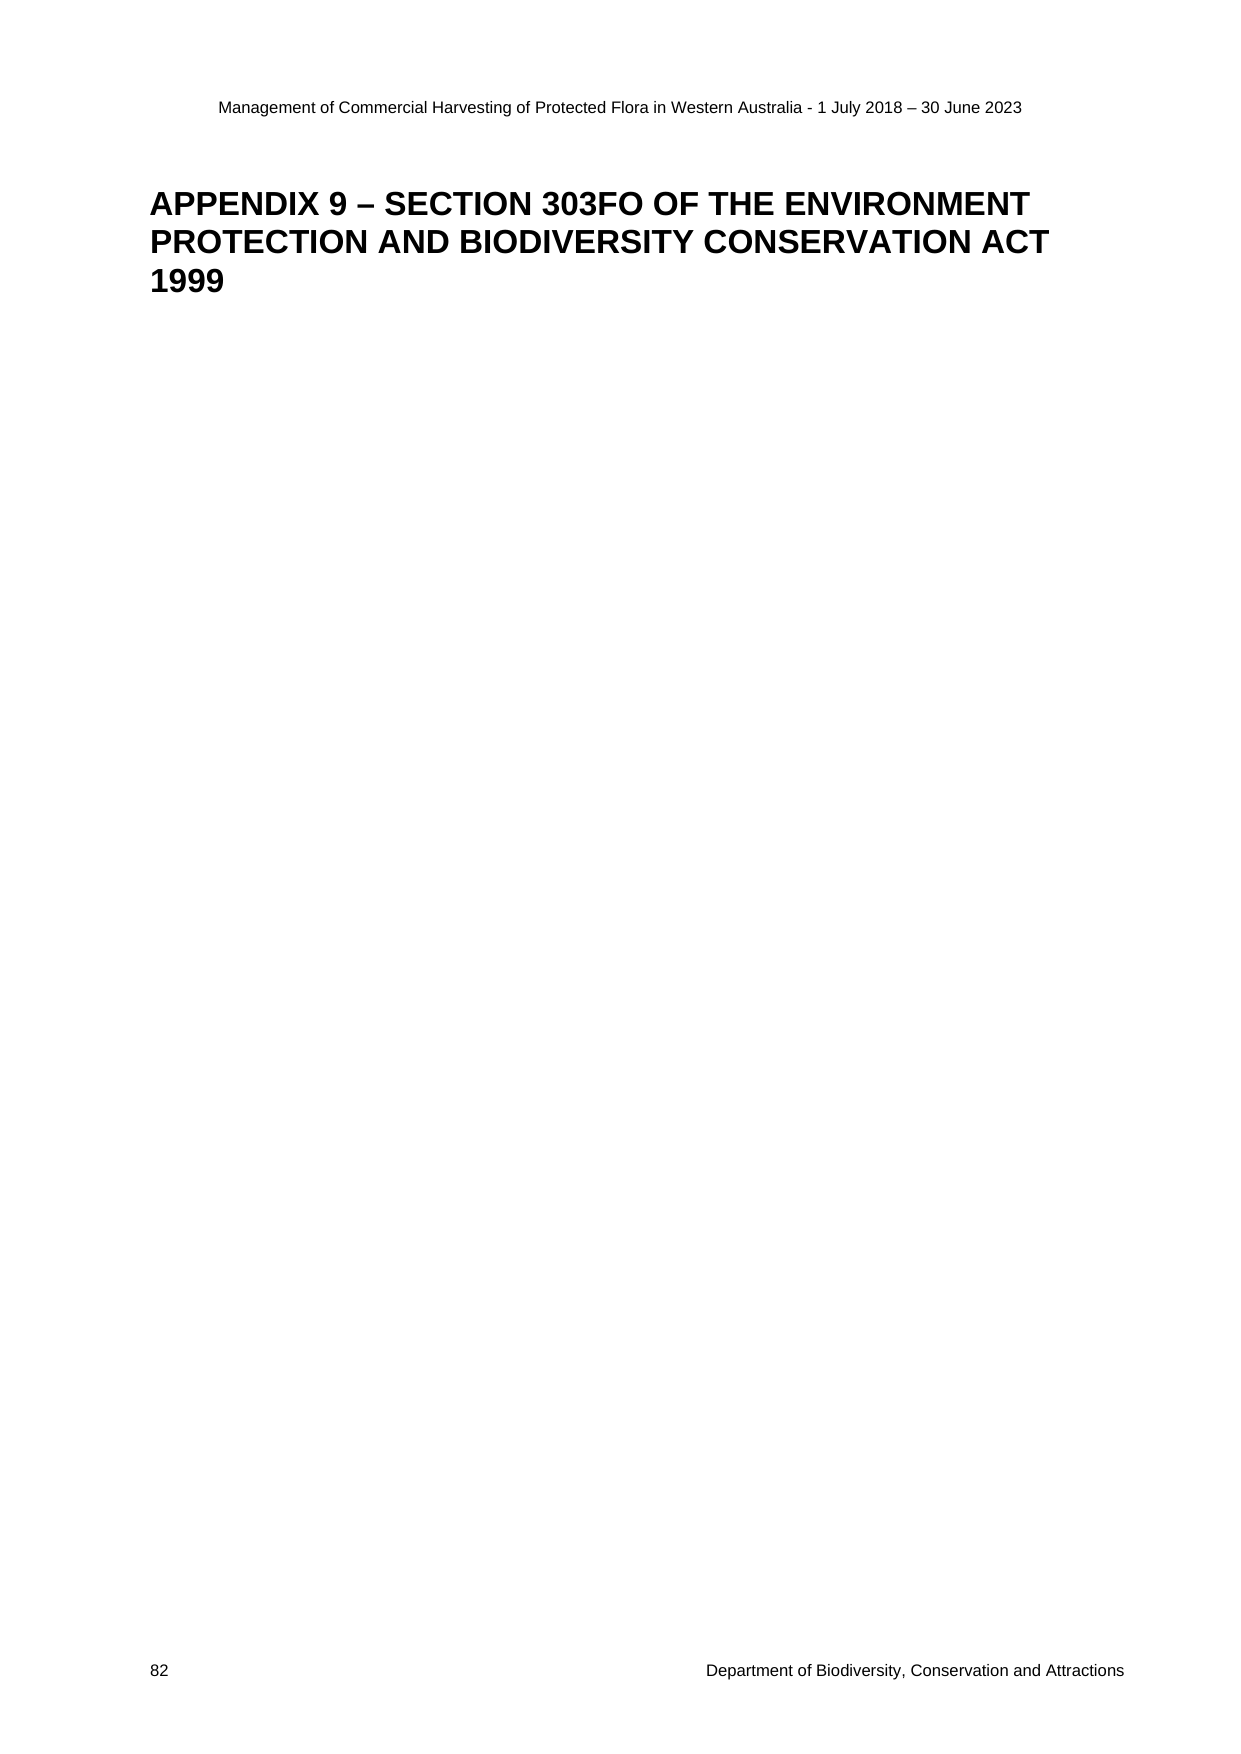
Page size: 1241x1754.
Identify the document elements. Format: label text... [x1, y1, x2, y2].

subtitle APPENDIX 9 – SECTION 303FO OF THE ENVIRONMENT PROTECTION AND BIODIVERSITY CONSERVATION ACT 1999 [149, 184, 1090, 299]
